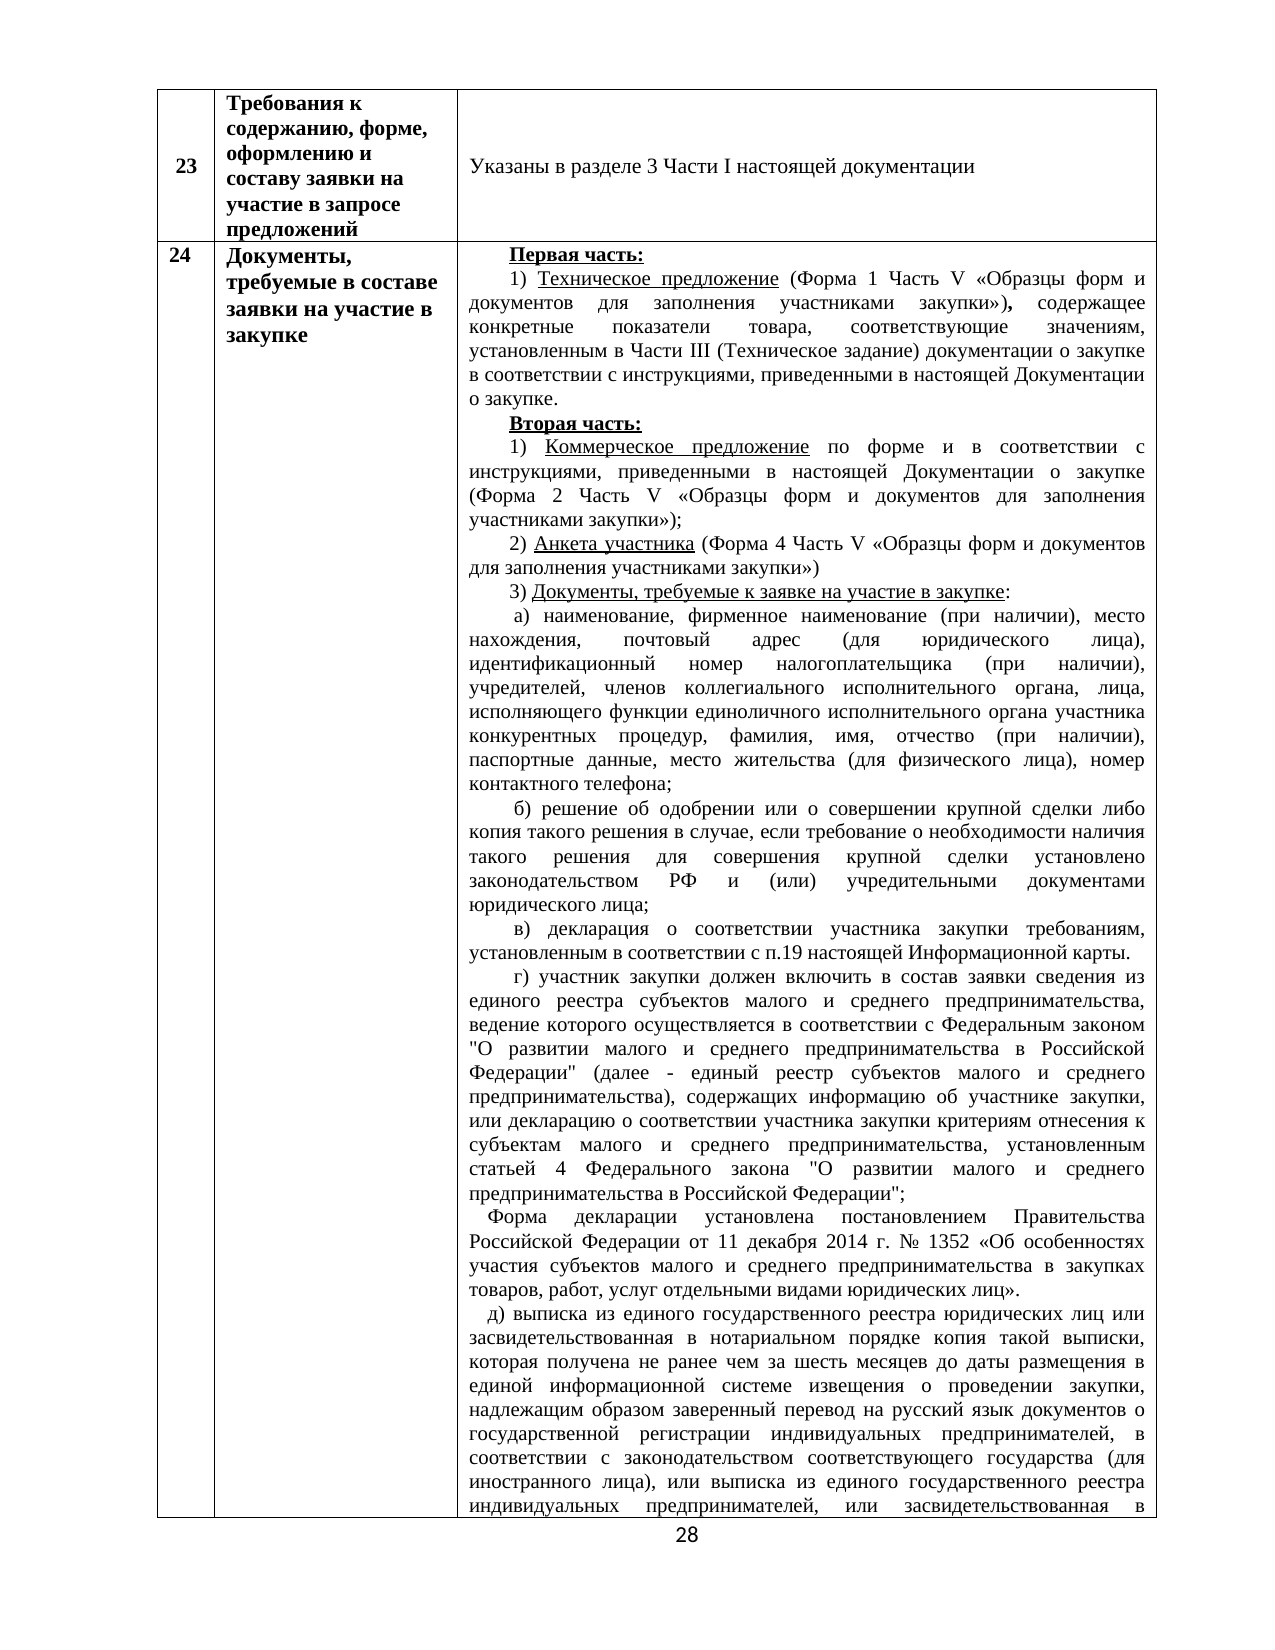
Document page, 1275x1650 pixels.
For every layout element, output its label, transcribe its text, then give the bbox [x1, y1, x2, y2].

table_cell 23 [158, 90, 214, 241]
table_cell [458, 242, 1156, 1517]
table_cell Указаны в разделе 3 Части I настоящей документации [458, 90, 1156, 241]
table_cell Требования к содержанию, форме, оформлению и составу заявки на участие в запросе предложений [215, 90, 457, 241]
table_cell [215, 242, 457, 1517]
table_cell 24 [158, 242, 214, 1517]
